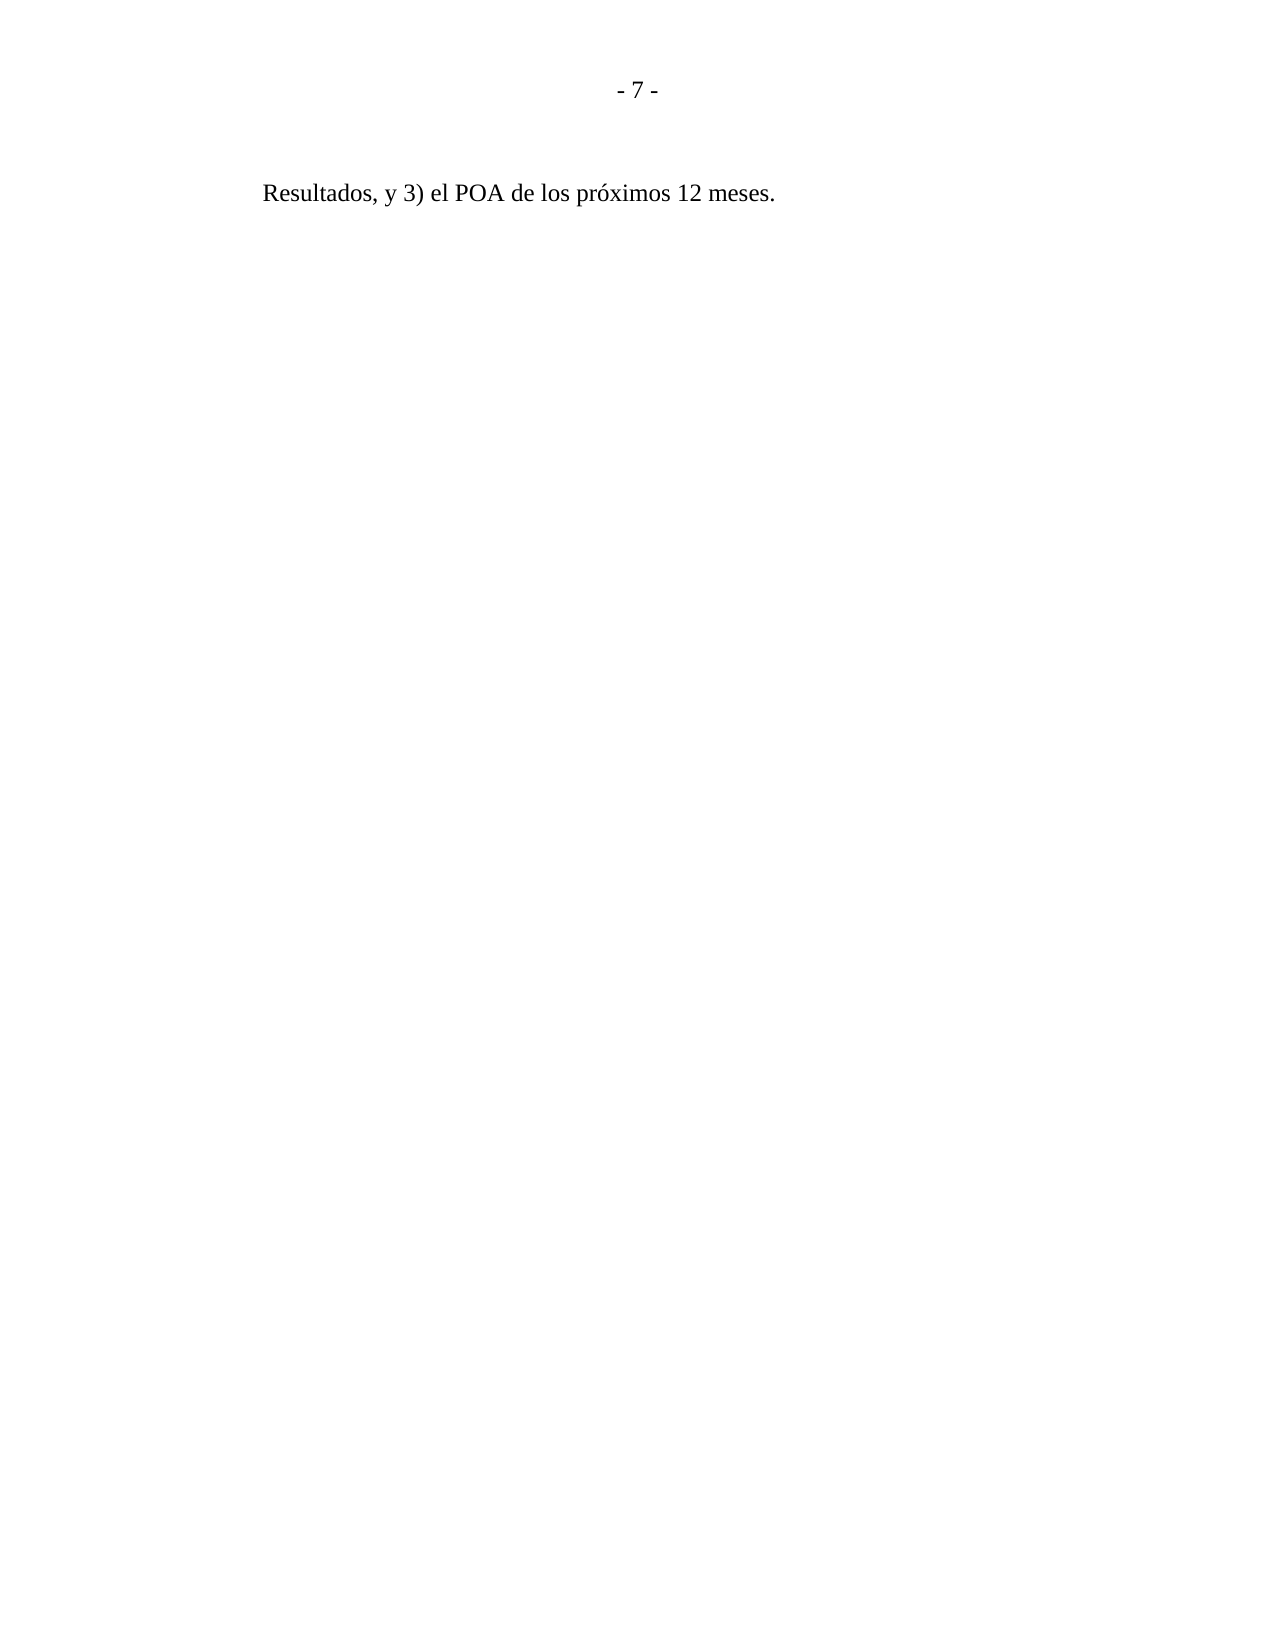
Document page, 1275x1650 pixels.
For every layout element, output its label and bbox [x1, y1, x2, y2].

list [262, 178, 1087, 207]
